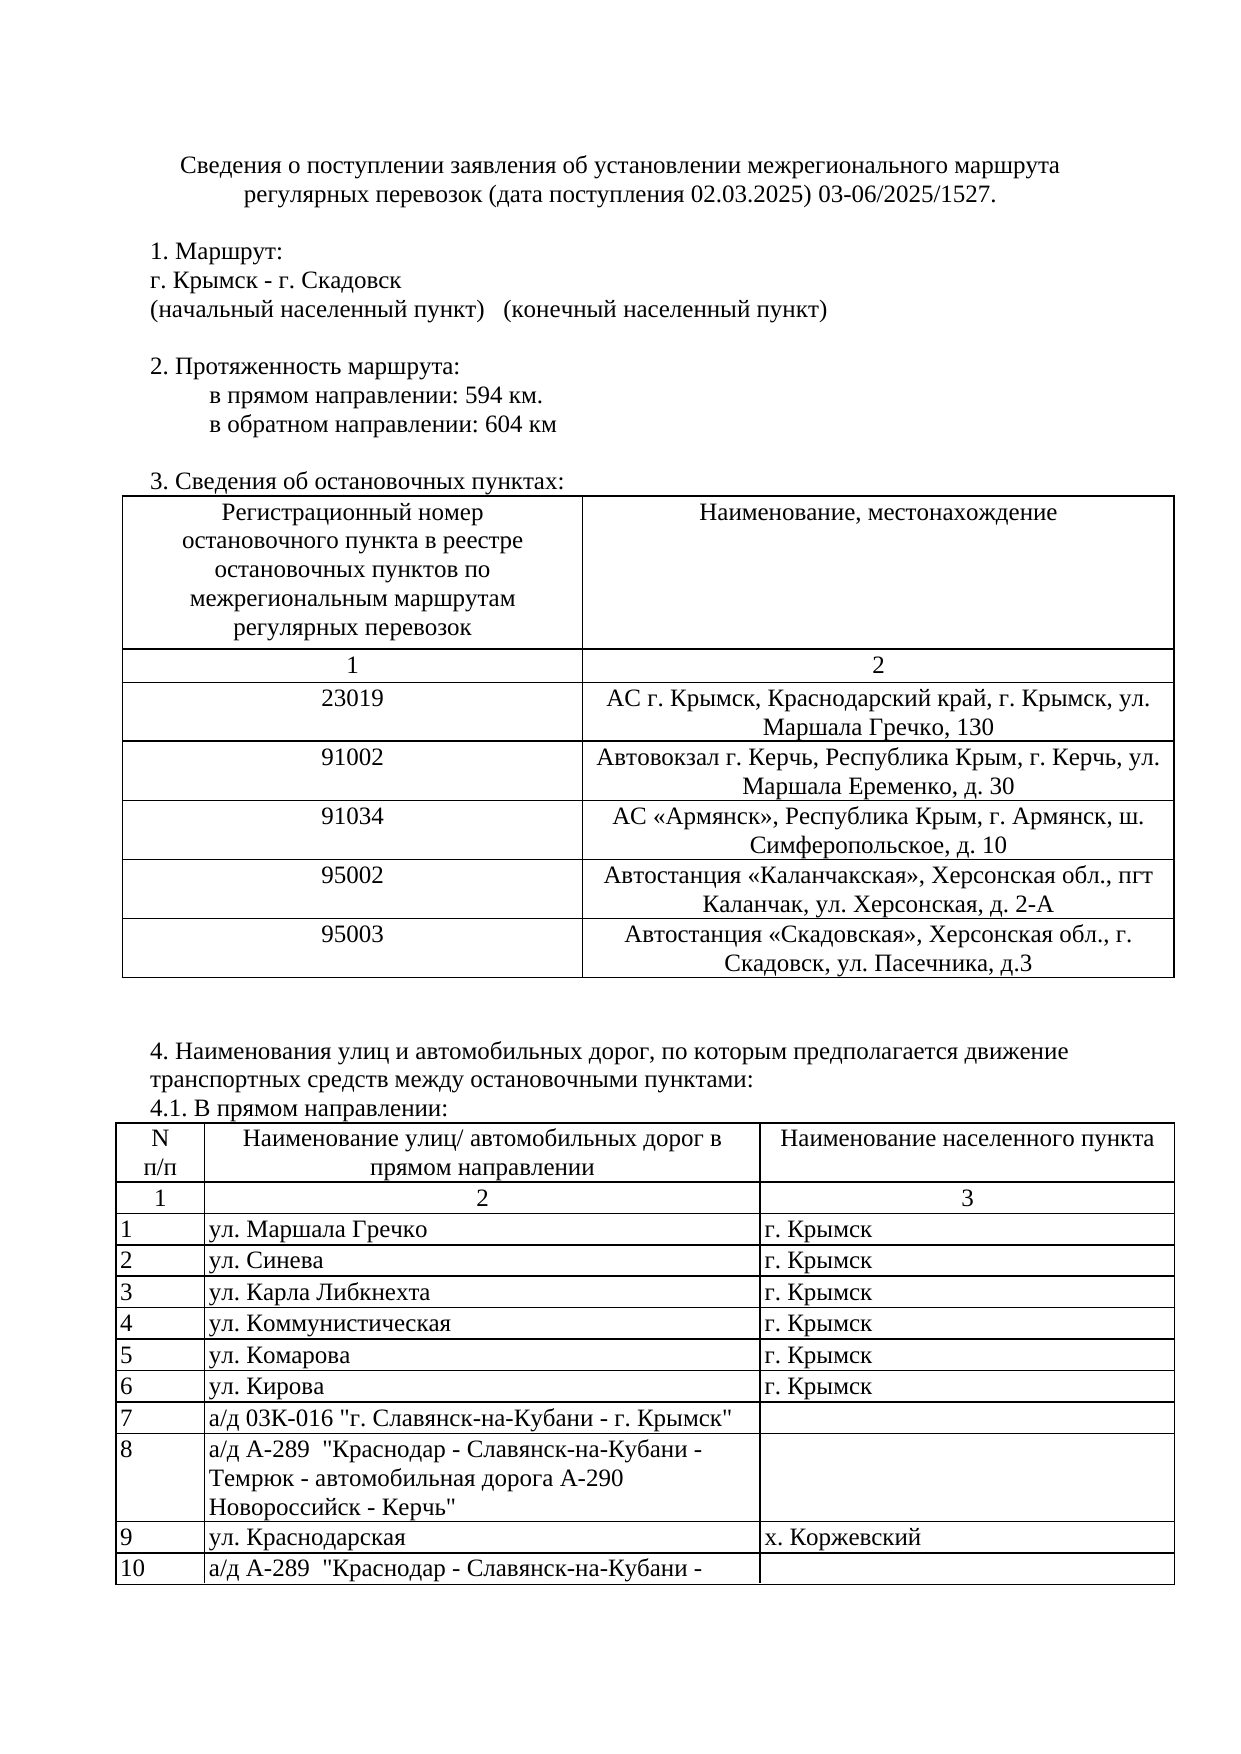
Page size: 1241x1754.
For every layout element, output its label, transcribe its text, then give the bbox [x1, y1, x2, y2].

table_cell Автостанция «Скадовская», Херсонская обл., г. Скадовск, ул. Пасечника, д.3 [583, 919, 1173, 977]
table_cell 6 [117, 1371, 204, 1401]
table_cell АС «Армянск», Республика Крым, г. Армянск, ш. Симферопольское, д. 10 [583, 801, 1173, 858]
table_cell г. Крымск [761, 1246, 1174, 1275]
table_cell 91002 [123, 742, 582, 799]
table_cell Автостанция «Каланчакская», Херсонская обл., пгт Каланчак, ул. Херсонская, д. 2-А [583, 860, 1173, 918]
table_cell 4 [117, 1308, 204, 1338]
table_cell г. Крымск [761, 1308, 1174, 1338]
table_cell 23019 [123, 683, 582, 740]
text г. Крымск - г. Скадовск [150, 265, 1090, 294]
table_header Наименование, местонахождение [583, 497, 1173, 648]
table_cell 1 [123, 650, 582, 681]
table_cell ул. Кирова [205, 1371, 759, 1401]
table_cell ул. Карла Либкнехта [205, 1277, 759, 1307]
table_cell 9 [117, 1522, 204, 1552]
table_cell ул. Синева [205, 1246, 759, 1275]
text 1. Маршрут: [150, 236, 1090, 265]
table_cell г. Крымск [761, 1340, 1174, 1370]
table_cell 3 [761, 1183, 1174, 1212]
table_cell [205, 1434, 759, 1521]
table_cell 5 [117, 1340, 204, 1370]
table_header Регистрационный номер остановочного пункта в реестре остановочных пунктов по межрегиональным маршрутам регулярных перевозок [123, 497, 582, 648]
table_cell [761, 1434, 1174, 1521]
table_cell ул. Краснодарская [205, 1522, 759, 1552]
table_cell АС г. Крымск, Краснодарский край, г. Крымск, ул. Маршала Гречко, 130 [583, 683, 1173, 740]
table_cell х. Коржевский [761, 1522, 1174, 1552]
text в прямом направлении: 594 км. [150, 380, 1090, 409]
table_cell г. Крымск [761, 1371, 1174, 1401]
table_cell 2 [205, 1183, 759, 1212]
text (начальный населенный пункт) (конечный населенный пункт) [150, 294, 1090, 322]
table_header Наименование населенного пункта [761, 1124, 1174, 1181]
table_cell 1 [117, 1183, 204, 1212]
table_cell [205, 1554, 759, 1583]
table_cell Автовокзал г. Керчь, Республика Крым, г. Керчь, ул. Маршала Еременко, д. 30 [583, 742, 1173, 799]
table_cell 95002 [123, 860, 582, 918]
table_cell 2 [583, 650, 1173, 681]
text в обратном направлении: 604 км [150, 409, 1090, 437]
table_cell [761, 1403, 1174, 1433]
table_header N п/п [117, 1124, 204, 1181]
text 2. Протяженность маршрута: [150, 351, 1090, 380]
table_cell 10 [117, 1554, 204, 1583]
table_cell 2 [117, 1246, 204, 1275]
table_cell 95003 [123, 919, 582, 977]
table_cell 3 [117, 1277, 204, 1307]
table_cell ул. Коммунистическая [205, 1308, 759, 1338]
table_cell г. Крымск [761, 1214, 1174, 1244]
text Сведения о поступлении заявления об установлении межрегионального маршрута регулярных перевозок (дата поступления 02.03.2025) 03-06/2025/1527. [150, 150, 1090, 207]
table_cell ул. Комарова [205, 1340, 759, 1370]
table_header Наименование улиц/ автомобильных дорог в прямом направлении [205, 1124, 759, 1181]
text 3. Сведения об остановочных пунктах: [150, 466, 1090, 495]
table_cell [761, 1554, 1174, 1583]
text 4.1. В прямом направлении: [150, 1093, 1090, 1122]
table_cell 91034 [123, 801, 582, 858]
table_cell 1 [117, 1214, 204, 1244]
table_cell а/д 03К-016 "г. Славянск-на-Кубани - г. Крымск" [205, 1403, 759, 1433]
text 4. Наименования улиц и автомобильных дорог, по которым предполагается движение транспортных средств между остановочными пунктами: [150, 1036, 1090, 1093]
table_cell 8 [117, 1434, 204, 1521]
table_cell 7 [117, 1403, 204, 1433]
table_cell ул. Маршала Гречко [205, 1214, 759, 1244]
table_cell г. Крымск [761, 1277, 1174, 1307]
